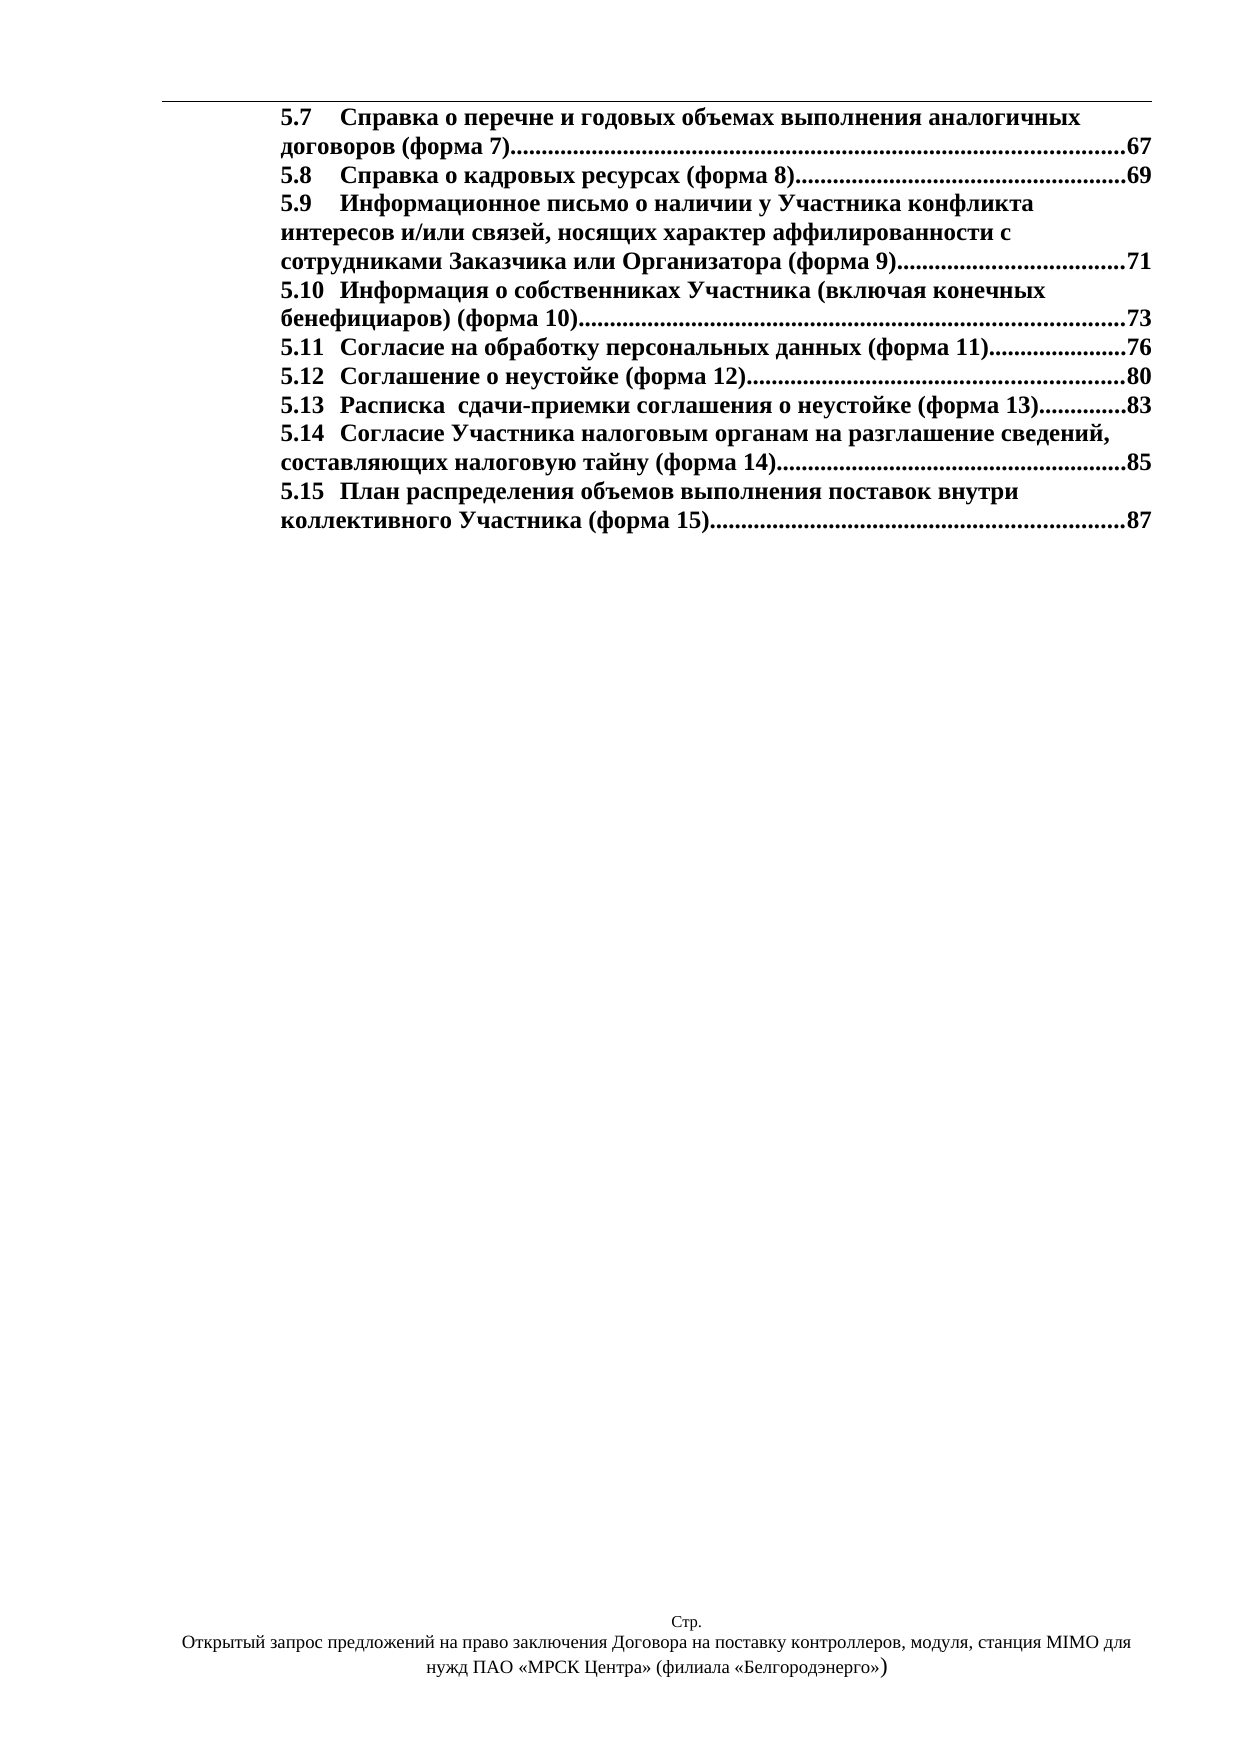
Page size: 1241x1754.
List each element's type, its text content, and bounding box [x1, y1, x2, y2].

text 5.15 План распределения объемов выполнения поставок внутри коллективного Участника (форма 15) 87 [280, 476, 1133, 533]
text 5.13 Расписка сдачи-приемки соглашения о неустойке (форма 13) 83 [280, 390, 1133, 418]
text 5.11 Согласие на обработку персональных данных (форма 11) 76 [280, 332, 1133, 361]
text 5.8 Справка о кадровых ресурсах (форма 8) 69 [280, 160, 1133, 188]
text 5.12 Соглашение о неустойке (форма 12) 80 [280, 361, 1133, 390]
text 5.7 Справка о перечне и годовых объемах выполнения аналогичных договоров (форма 7) 67 [280, 102, 1133, 160]
text 5.10 Информация о собственниках Участника (включая конечных бенефициаров) (форма 10) 73 [280, 275, 1133, 332]
text 5.14 Согласие Участника налоговым органам на разглашение сведений, составляющих налоговую тайну (форма 14) 85 [280, 418, 1133, 476]
text 5.9 Информационное письмо о наличии у Участника конфликта интересов и/или связей, носящих характер аффилированности с сотрудниками Заказчика или Организатора (форма 9) 71 [280, 188, 1133, 275]
